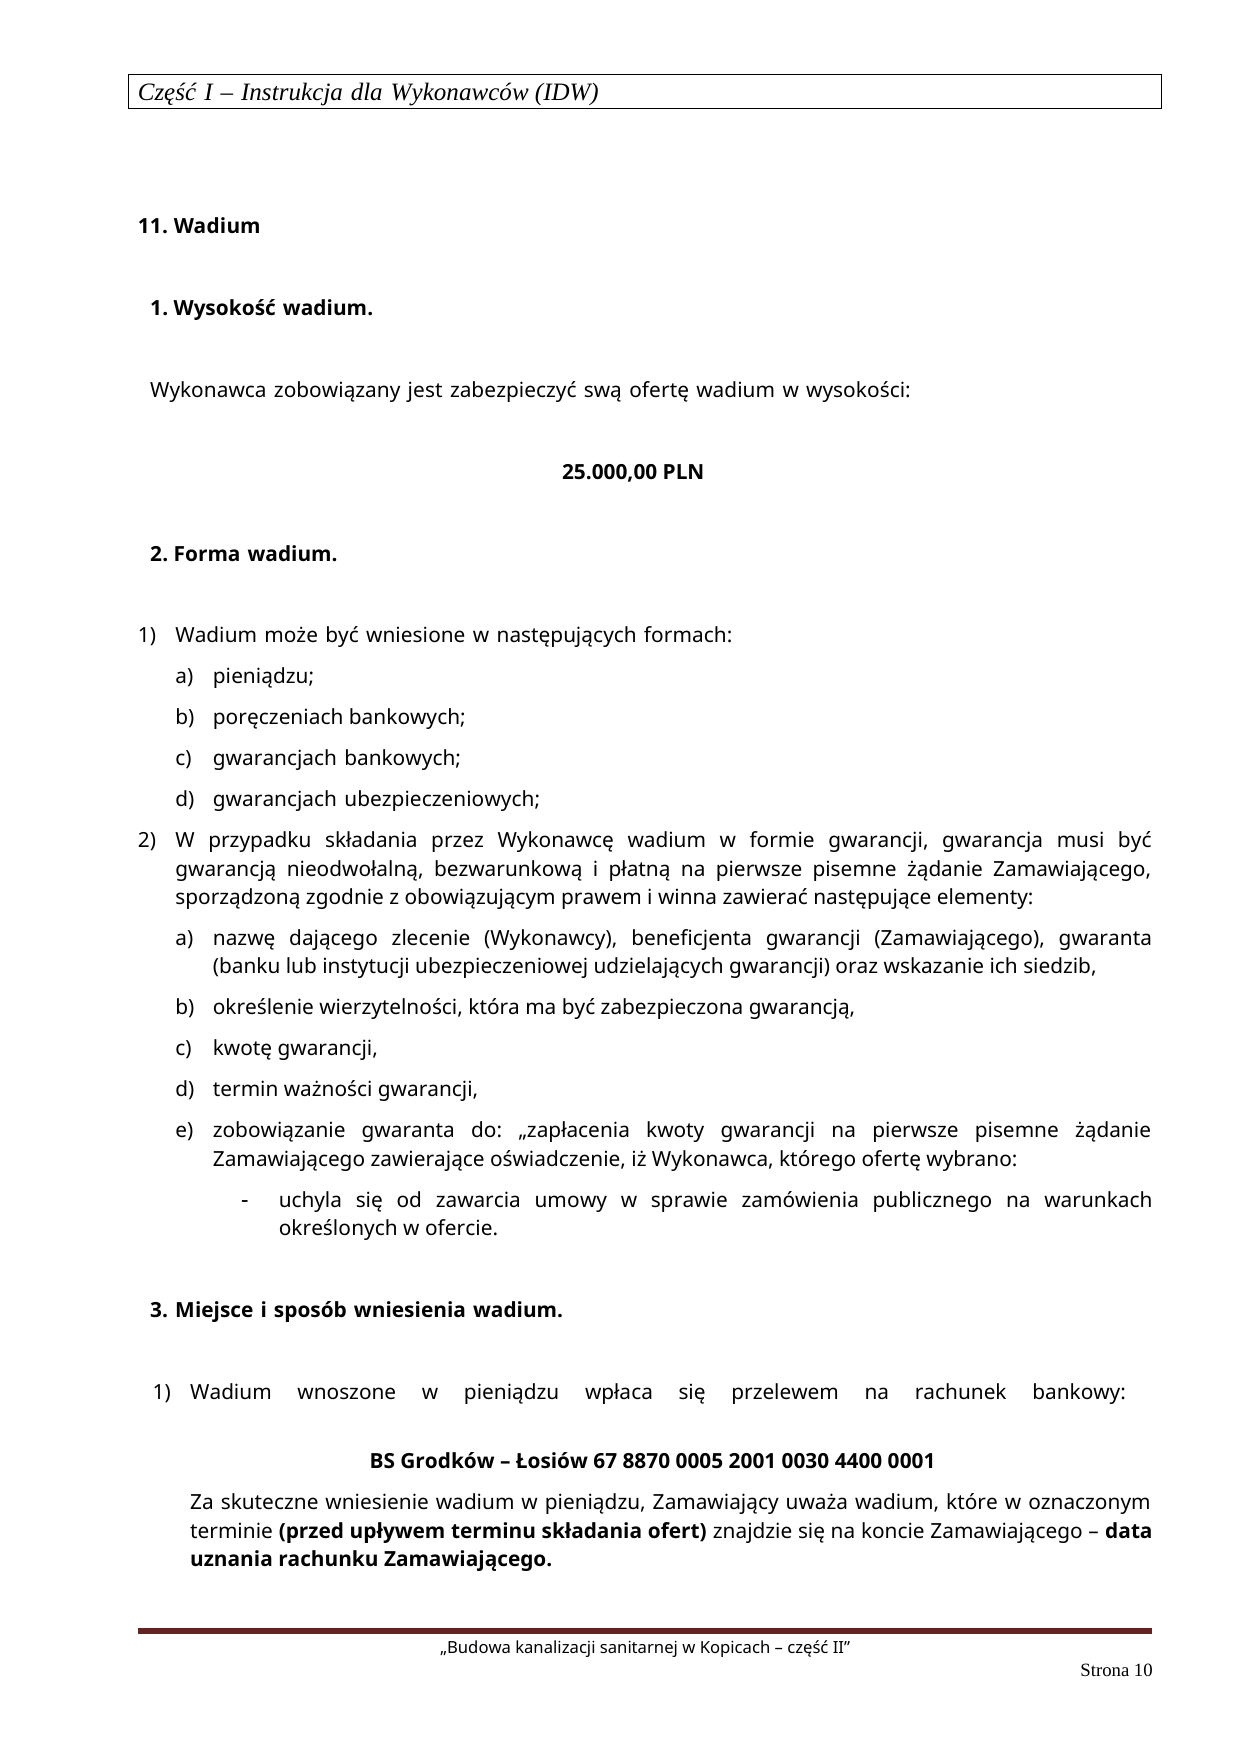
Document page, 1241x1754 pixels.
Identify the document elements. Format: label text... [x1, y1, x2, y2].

text Wykonawca zobowiązany jest zabezpieczyć swą ofertę wadium w wysokości: [150, 375, 1154, 403]
list Wadium wnoszone w pieniądzu wpłaca się przelewem na rachunek bankowy: [152, 1377, 1152, 1434]
list uchyla się od zawarcia umowy w sprawie zamówienia publicznego na warunkach określonych w ofercie. [241, 1185, 1152, 1242]
list gwarancjach bankowych; [175, 743, 1154, 772]
subtitle 11. Wadium [138, 211, 1152, 240]
list poręczeniach bankowych; [175, 702, 1167, 731]
text BS Grodków – Łosiów 67 8870 0005 2001 0030 4400 0001 [152, 1447, 1152, 1475]
text 2. Forma wadium. [150, 539, 1154, 567]
list gwarancjach ubezpieczeniowych; [175, 784, 1154, 813]
text 3. Miejsce i sposób wniesienia wadium. [150, 1295, 1154, 1323]
list określenie wierzytelności, która ma być zabezpieczona gwarancją, [175, 992, 1152, 1021]
list W przypadku składania przez Wykonawcę wadium w formie gwarancji, gwarancja musi być gwarancją nieodwołalną, bezwarunkową i płatną na pierwsze pisemne żądanie Zamawiającego, sporządzoną zgodnie z obowiązującym prawem i winna zawierać następujące elementy: [138, 825, 1152, 911]
text Za skuteczne wniesienie wadium w pieniądzu, Zamawiający uważa wadium, które w oznaczonym terminie (przed upływem terminu składania ofert) znajdzie się na koncie Zamawiającego – data uznania rachunku Zamawiającego. [190, 1487, 1152, 1573]
list Wadium może być wniesione w następujących formach: [138, 621, 1154, 649]
list pieniądzu; [175, 662, 1154, 690]
list zobowiązanie gwaranta do: „zapłacenia kwoty gwarancji na pierwsze pisemne żądanie Zamawiającego zawierające oświadczenie, iż Wykonawca, którego ofertę wybrano: [175, 1115, 1152, 1172]
list termin ważności gwarancji, [175, 1074, 1152, 1103]
list nazwę dającego zlecenie (Wykonawcy), beneficjenta gwarancji (Zamawiającego), gwaranta (banku lub instytucji ubezpieczeniowej udzielających gwarancji) oraz wskazanie ich siedzib, [175, 923, 1152, 980]
list kwotę gwarancji, [175, 1033, 1152, 1062]
text 25.000,00 PLN [433, 457, 833, 485]
text 1. Wysokość wadium. [150, 293, 1154, 322]
